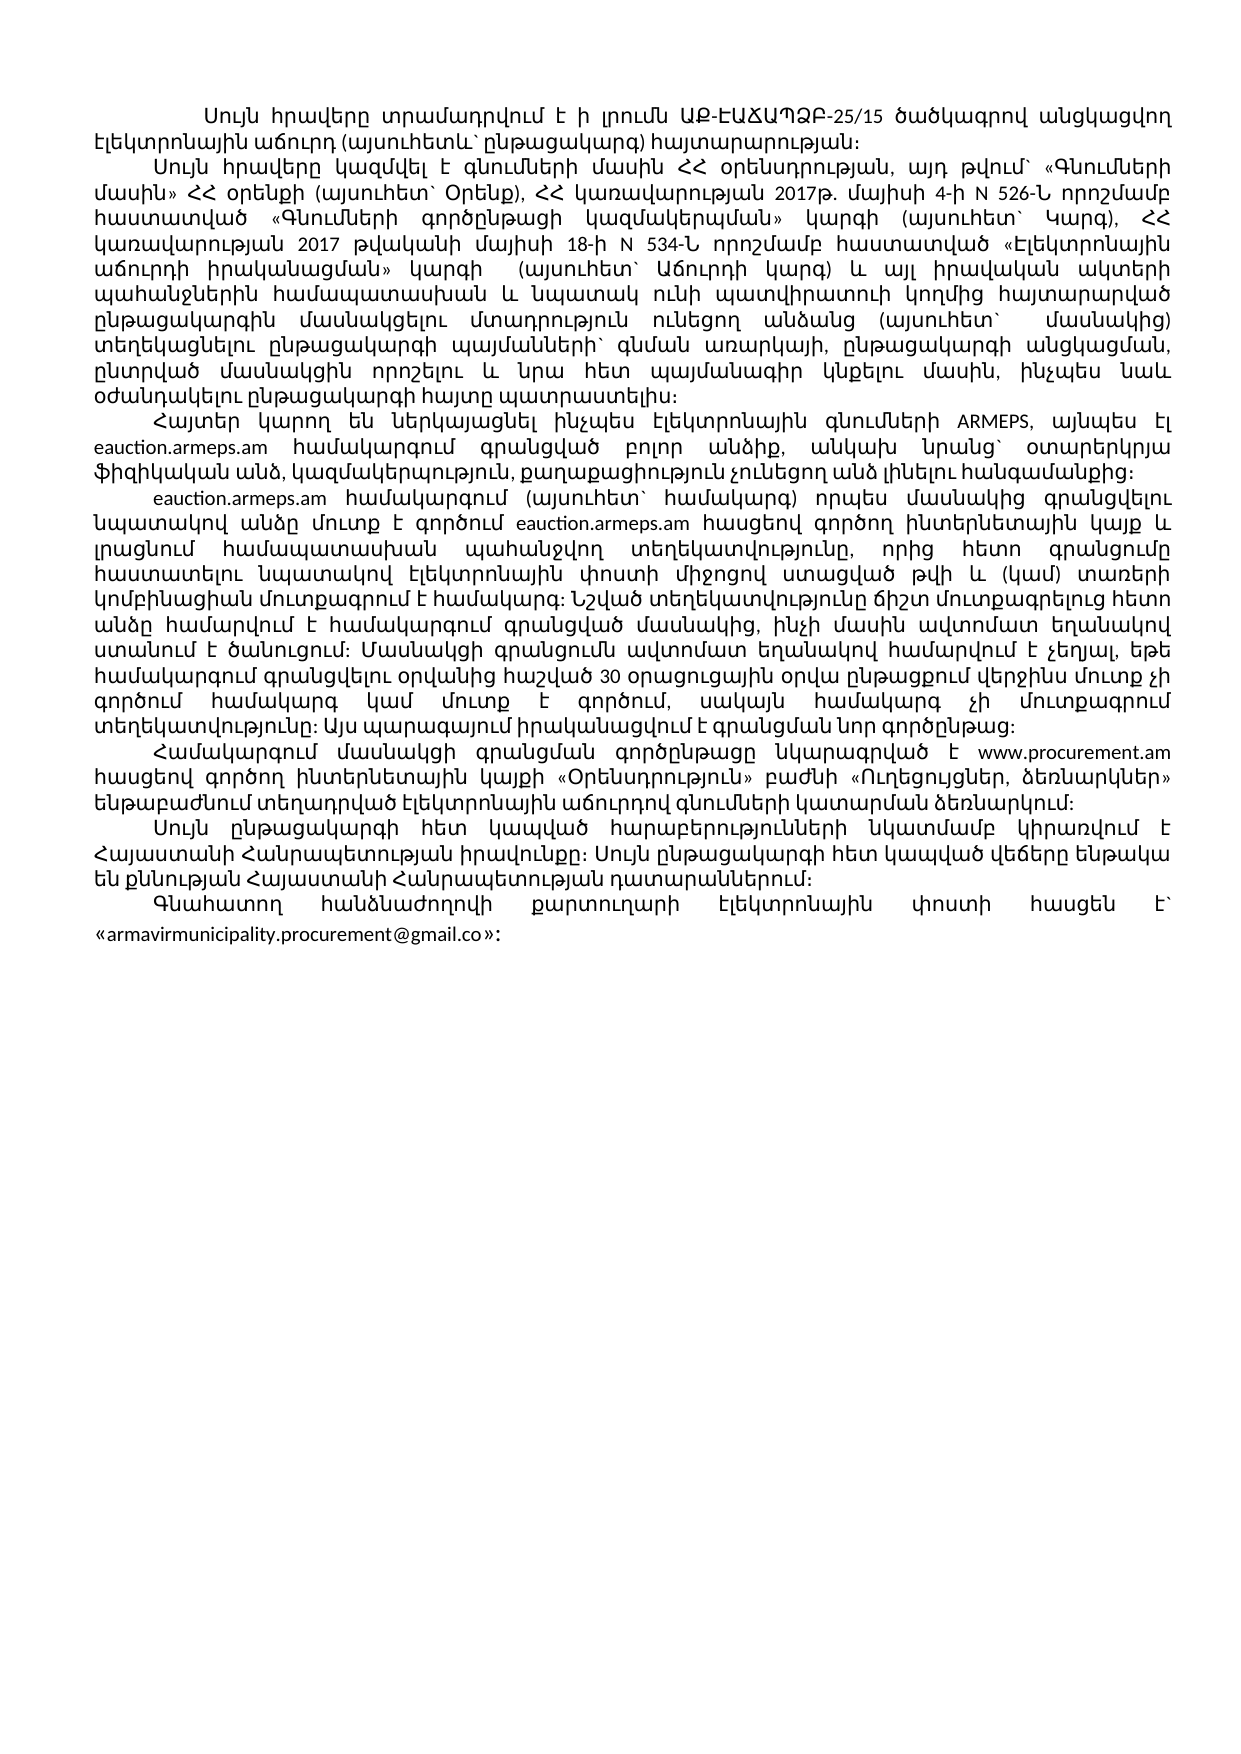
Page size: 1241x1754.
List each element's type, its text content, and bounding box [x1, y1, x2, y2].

text Սույն ընթացակարգի հետ կապված հարաբերությունների նկատմամբ կիրառվում է Հայաստանի Հանրապետության իրավունքը։ Սույն ընթացակարգի հետ կապված վեճերը ենթակա են քննության Հայաստանի Հանրապետության դատարաններում։ [94, 815, 1171, 892]
text eauction.armeps.am համակարգում (այսուհետ` համակարգ) որպես մասնակից գրանցվելու նպատակով անձը մուտք է գործում eauction.armeps.am հասցեով գործող ինտերնետային կայք և լրացնում համապատասխան պահանջվող տեղեկատվությունը, որից հետո գրանցումը հաստատելու նպատակով էլեկտրոնային փոստի միջոցով ստացված թվի և (կամ) տառերի կոմբինացիան մուտքագրում է համակարգ: Նշված տեղեկատվությունը ճիշտ մուտքագրելուց հետո անձը համարվում է համակարգում գրանցված մասնակից, ինչի մասին ավտոմատ եղանակով ստանում է ծանուցում: Մասնակցի գրանցումն ավտոմատ եղանակով համարվում է չեղյալ, եթե համակարգում գրանցվելու օրվանից հաշված 30 օրացուցային օրվա ընթացքում վերջինս մուտք չի գործում համակարգ կամ մուտք է գործում, սակայն համակարգ չի մուտքագրում տեղեկատվությունը: Այս պարագայում իրականացվում է գրանցման նոր գործընթաց: [94, 485, 1171, 739]
text Համակարգում մասնակցի գրանցման գործընթացը նկարագրված է www.procurement.am հասցեով գործող ինտերնետային կայքի «Օրենսդրություն» բաժնի «Ուղեցույցներ, ձեռնարկներ» ենթաբաժնում տեղադրված էլեկտրոնային աճուրդով գնումների կատարման ձեռնարկում: [94, 739, 1171, 815]
text Սույն հրավերը կազմվել է գնումների մասին ՀՀ օրենսդրության, այդ թվում` «Գնումների մասին» ՀՀ օրենքի (այսուհետ` Օրենք), ՀՀ կառավարության 2017թ. մայիսի 4-ի N 526-Ն որոշմամբ հաստատված «Գնումների գործընթացի կազմակերպման» կարգի (այսուհետ` Կարգ), ՀՀ կառավարության 2017 թվականի մայիսի 18-ի N 534-Ն որոշմամբ հաստատված «Էլեկտրոնային աճուրդի իրականացման» կարգի (այսուհետ` Աճուրդի կարգ) և այլ իրավական ակտերի պահանջներին համապատասխան և նպատակ ունի պատվիրատուի կողմից հայտարարված ընթացակարգին մասնակցելու մտադրություն ունեցող անձանց (այսուհետ` մասնակից) տեղեկացնելու ընթացակարգի պայմանների` գնման առարկայի, ընթացակարգի անցկացման, ընտրված մասնակցին որոշելու և նրա հետ պայմանագիր կնքելու մասին, ինչպես նաև օժանդակելու ընթացակարգի հայտը պատրաստելիս։ [94, 154, 1171, 409]
text Հայտեր կարող են ներկայացնել ինչպես էլեկտրոնային գնումների ARMEPS, այնպես էլ eauction.armeps.am համակարգում գրանցված բոլոր անձիք, անկախ նրանց` օտարերկրյա ֆիզիկական անձ, կազմակերպություն, քաղաքացիություն չունեցող անձ լինելու հանգամանքից։ [94, 409, 1171, 485]
text Սույն հրավերը տրամադրվում է ի լրումն ԱՔ-ԷԱՃԱՊՁԲ-25/15 ծածկագրով անցկացվող էլեկտրոնային աճուրդ (այսուհետև` ընթացակարգ) հայտարարության։ [94, 104, 1171, 154]
text Գնահատող հանձնաժողովի քարտուղարի էլեկտրոնային փոստի հասցեն է` «armavirmunicipality.procurement@gmail.co»: [94, 892, 1171, 948]
